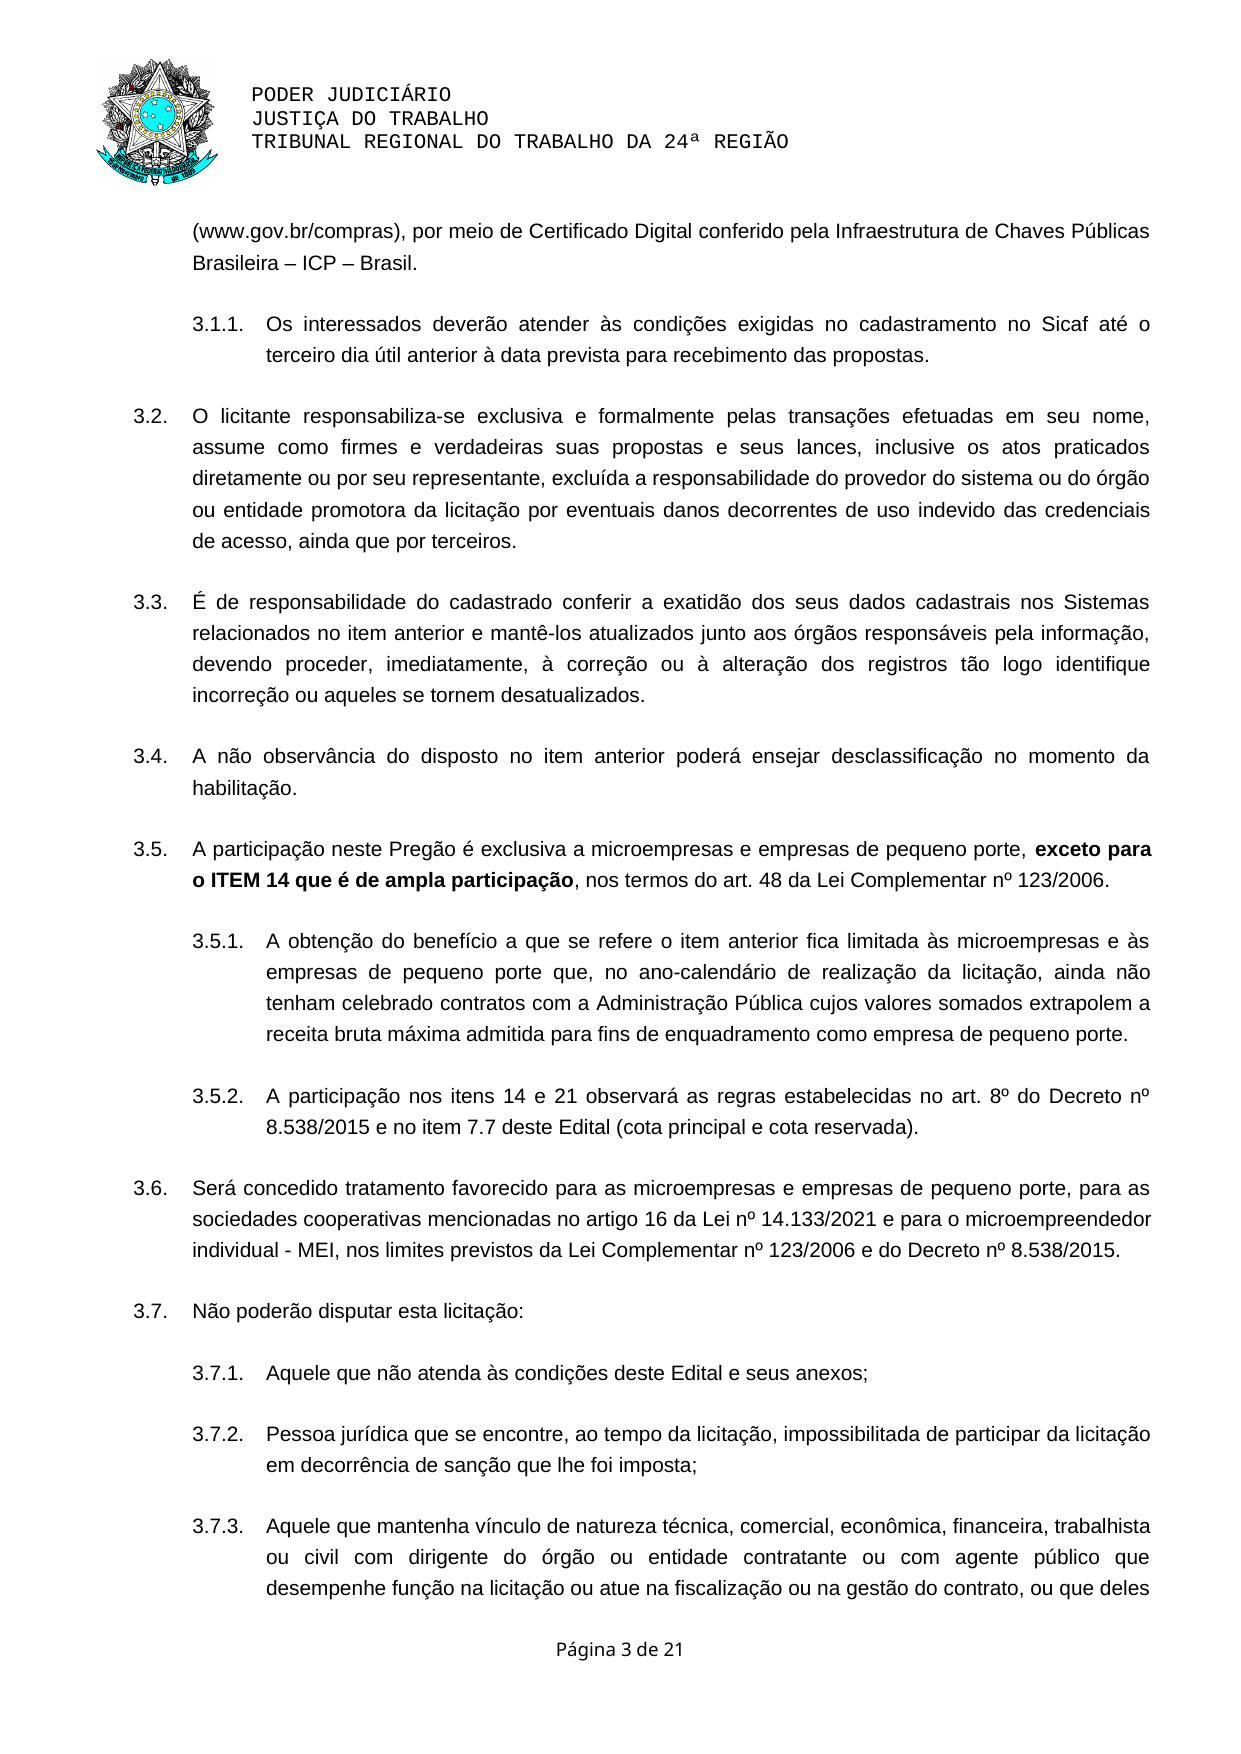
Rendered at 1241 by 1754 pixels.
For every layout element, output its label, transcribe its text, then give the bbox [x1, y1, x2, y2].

list A obtenção do benefício a que se refere o item anterior fica limitada às microempresas e às empresas de pequeno porte que, no ano-calendário de realização da licitação, ainda não tenham celebrado contratos com a Administração Pública cujos valores somados extrapolem a receita bruta máxima admitida para fins de enquadramento como empresa de pequeno porte. [192, 929, 1152, 1046]
text A não observância do disposto no item anterior poderá ensejar desclassificação no momento da habilitação. [133, 744, 1152, 799]
list Aquele que não atenda às condições deste Edital e seus anexos; [192, 1360, 1152, 1384]
list A participação nos itens 14 e 21 observará as regras estabelecidas no art. 8º do Decreto nº 8.538/2015 e no item 7.7 deste Edital (cota principal e cota reservada). [192, 1083, 1152, 1138]
picture [96, 59, 220, 186]
text Não poderão disputar esta licitação: [133, 1299, 1152, 1323]
list Os interessados deverão atender às condições exigidas no cadastramento no Sicaf até o terceiro dia útil anterior à data prevista para recebimento das propostas. [192, 312, 1152, 367]
text Será concedido tratamento favorecido para as microempresas e empresas de pequeno porte, para as sociedades cooperativas mencionadas no artigo 16 da Lei nº 14.133/2021 e para o microempreendedor individual - MEI, nos limites previstos da Lei Complementar nº 123/2006 e do Decreto nº 8.538/2015. [133, 1176, 1152, 1262]
list Pessoa jurídica que se encontre, ao tempo da licitação, impossibilitada de participar da licitação em decorrência de sanção que lhe foi imposta; [192, 1421, 1152, 1477]
text O licitante responsabiliza-se exclusiva e formalmente pelas transações efetuadas em seu nome, assume como firmes e verdadeiras suas propostas e seus lances, inclusive os atos praticados diretamente ou por seu representante, excluída a responsabilidade do provedor do sistema ou do órgão ou entidade promotora da licitação por eventuais danos decorrentes de uso indevido das credenciais de acesso, ainda que por terceiros. [133, 404, 1152, 552]
text A participação neste Pregão é exclusiva a microempresas e empresas de pequeno porte, exceto para o ITEM 14 que é de ampla participação, nos termos do art. 48 da Lei Complementar nº 123/2006. [133, 837, 1152, 892]
text É de responsabilidade do cadastrado conferir a exatidão dos seus dados cadastrais nos Sistemas relacionados no item anterior e mantê-los atualizados junto aos órgãos responsáveis pela informação, devendo proceder, imediatamente, à correção ou à alteração dos registros tão logo identifique incorreção ou aqueles se tornem desatualizados. [133, 590, 1152, 707]
